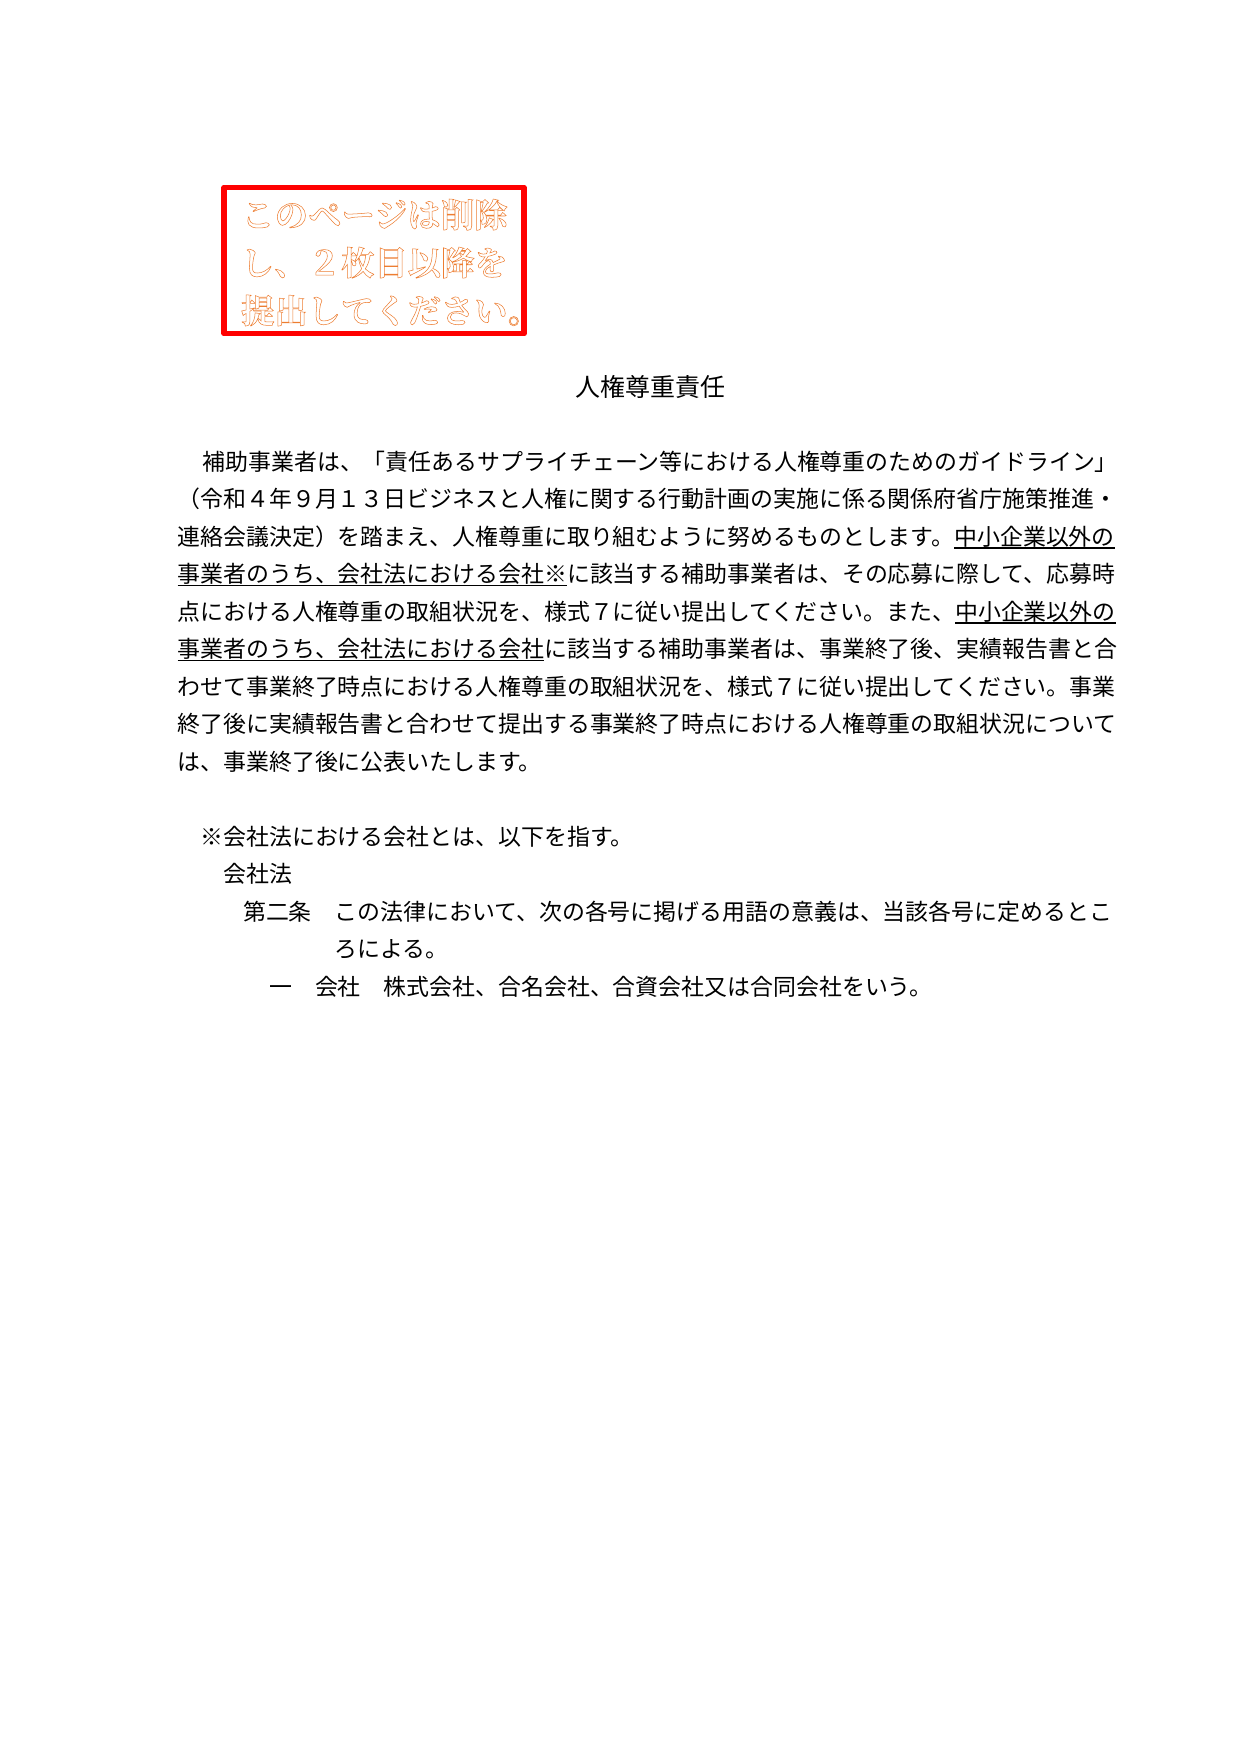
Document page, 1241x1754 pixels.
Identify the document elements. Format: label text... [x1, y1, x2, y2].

text 人権尊重責任 [177, 367, 1122, 404]
text 一 会社 株式会社、合名会社、合資会社又は合同会社をいう。 [177, 967, 1122, 1004]
text 第二条 この法律において、次の各号に掲げる用語の意義は、当該各号に定めるところによる。 [243, 892, 1122, 967]
text ※会社法における会社とは、以下を指す。 [177, 817, 1122, 854]
text 会社法 [177, 854, 1122, 892]
text 補助事業者は、「責任あるサプライチェーン等における人権尊重のためのガイドライン」（令和４年９月１３日ビジネスと人権に関する行動計画の実施に係る関係府省庁施策推進・連絡会議決定）を踏まえ、人権尊重に取り組むように努めるものとします。中小企業以外の事業者のうち、会社法における会社※に該当する補助事業者は、その応募に際して、応募時点における人権尊重の取組状況を、様式７に従い提出してください。また、中小企業以外の事業者のうち、会社法における会社に該当する補助事業者は、事業終了後、実績報告書と合わせて事業終了時点における人権尊重の取組状況を、様式７に従い提出してください。事業終了後に実績報告書と合わせて提出する事業終了時点における人権尊重の取組状況については、事業終了後に公表いたします。 [177, 442, 1122, 779]
